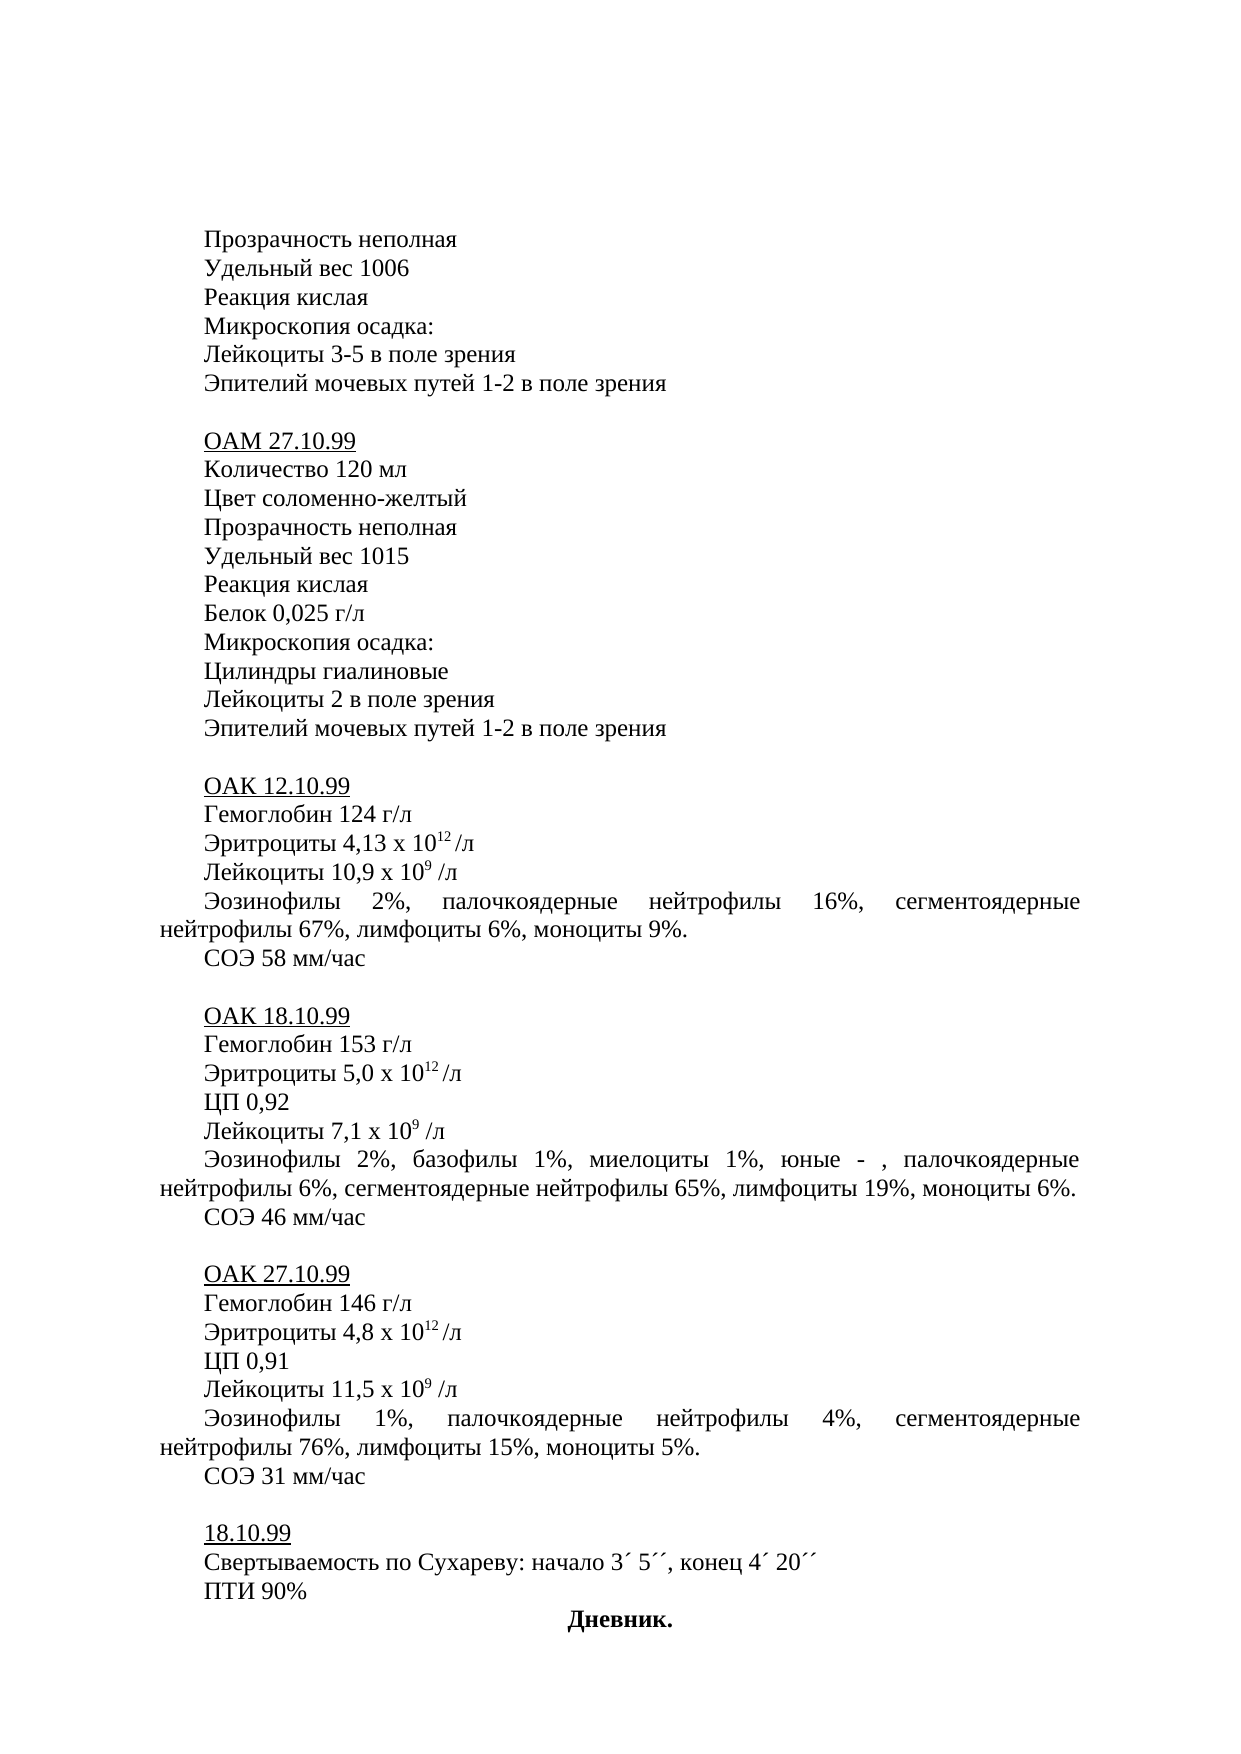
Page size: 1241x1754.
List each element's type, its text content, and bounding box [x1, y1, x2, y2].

text Дневник. [159, 1604, 1081, 1633]
text СОЭ 31 мм/час [159, 1461, 1081, 1489]
text Прозрачность неполная [159, 224, 1081, 253]
text Гемоглобин 124 г/л [159, 799, 1081, 828]
text Лейкоциты 7,1 x 109 /л [159, 1116, 1081, 1144]
text Лейкоциты 2 в поле зрения [159, 684, 1081, 713]
text Реакция кислая [159, 569, 1081, 598]
text СОЭ 46 мм/час [159, 1202, 1081, 1231]
text ПТИ 90% [159, 1576, 1081, 1604]
text Лейкоциты 3-5 в поле зрения [159, 339, 1081, 368]
text ОАК 27.10.99 [159, 1259, 1081, 1288]
text ЦП 0,91 [159, 1346, 1081, 1374]
text Лейкоциты 11,5 x 109 /л [159, 1374, 1081, 1403]
text Гемоглобин 153 г/л [159, 1029, 1081, 1058]
text Белок 0,025 г/л [159, 598, 1081, 627]
text Микроскопия осадка: [159, 627, 1081, 656]
text Гемоглобин 146 г/л [159, 1288, 1081, 1317]
text СОЭ 58 мм/час [159, 943, 1081, 972]
text Эозинофилы 2%, базофилы 1%, миелоциты 1%, юные - , палочкоядерные нейтрофилы 6%, сегментоядерные нейтрофилы 65%, лимфоциты 19%, моноциты 6%. [159, 1144, 1081, 1202]
text Прозрачность неполная [159, 512, 1081, 541]
text Свертываемость по Сухареву: начало 3´ 5´´, конец 4´ 20´´ [159, 1547, 1081, 1576]
text Эпителий мочевых путей 1-2 в поле зрения [159, 368, 1081, 397]
text Эритроциты 4,8 x 1012 /л [159, 1317, 1081, 1346]
text Эозинофилы 1%, палочкоядерные нейтрофилы 4%, сегментоядерные нейтрофилы 76%, лимфоциты 15%, моноциты 5%. [159, 1403, 1081, 1461]
text Цилиндры гиалиновые [159, 656, 1081, 684]
text 18.10.99 [159, 1518, 1081, 1547]
text Лейкоциты 10,9 x 109 /л [159, 857, 1081, 886]
text Микроскопия осадка: [159, 311, 1081, 339]
text Эозинофилы 2%, палочкоядерные нейтрофилы 16%, сегментоядерные нейтрофилы 67%, лимфоциты 6%, моноциты 9%. [159, 886, 1081, 943]
text Количество 120 мл [159, 454, 1081, 483]
text Реакция кислая [159, 282, 1081, 311]
text ЦП 0,92 [159, 1087, 1081, 1116]
text Цвет соломенно-желтый [159, 483, 1081, 512]
text ОАМ 27.10.99 [159, 426, 1081, 454]
text ОАК 18.10.99 [159, 1001, 1081, 1029]
text ОАК 12.10.99 [159, 771, 1081, 799]
text Эпителий мочевых путей 1-2 в поле зрения [159, 713, 1081, 742]
text Удельный вес 1006 [159, 253, 1081, 282]
text Эритроциты 5,0 x 1012 /л [159, 1058, 1081, 1087]
text Эритроциты 4,13 x 1012 /л [159, 828, 1081, 857]
text Удельный вес 1015 [159, 541, 1081, 569]
